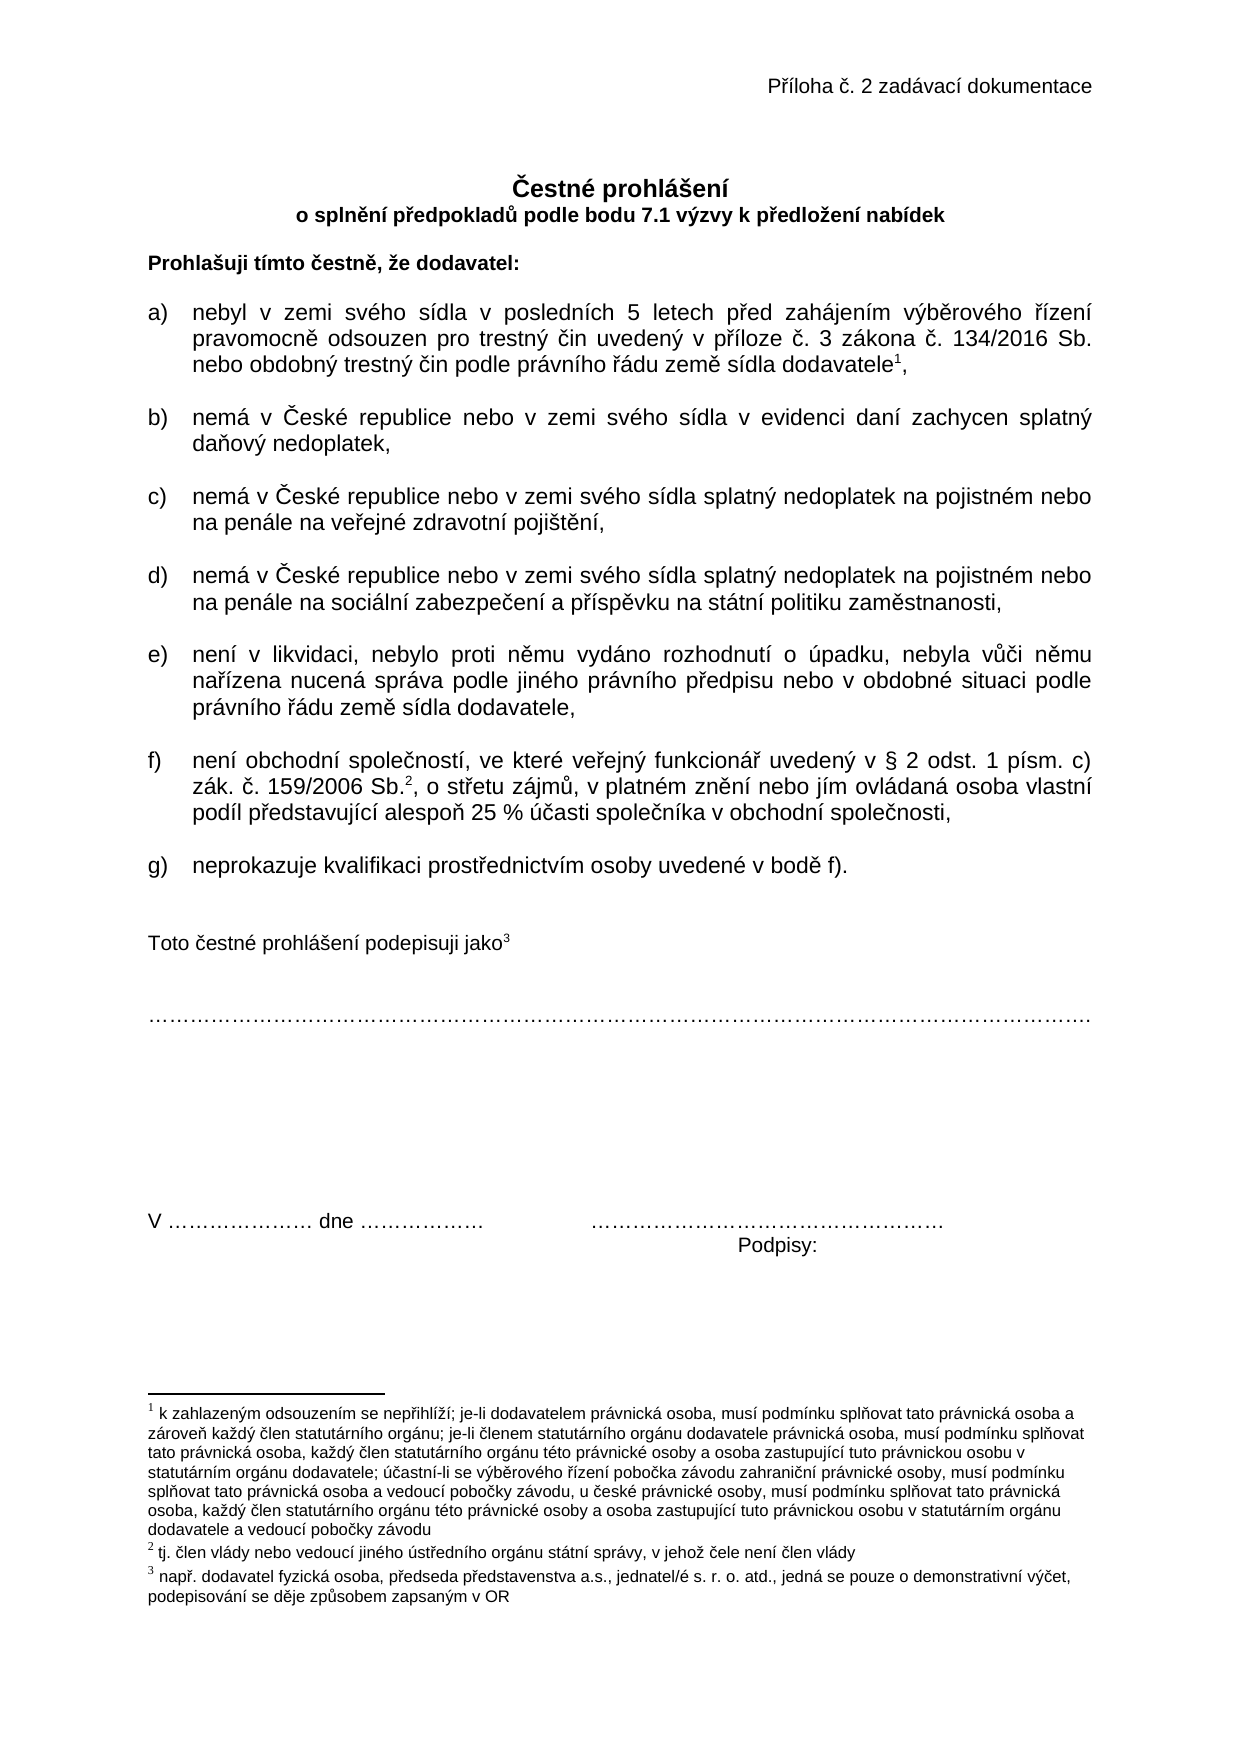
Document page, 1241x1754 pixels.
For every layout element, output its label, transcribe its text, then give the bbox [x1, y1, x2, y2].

text V ………………… dne ……………… …………………………………………… [148, 1209, 1093, 1233]
text Čestné prohlášení [148, 174, 1093, 203]
list neprokazuje kvalifikaci prostřednictvím osoby uvedené v bodě f). [148, 852, 1093, 878]
list nemá v České republice nebo v zemi svého sídla splatný nedoplatek na pojistném nebo na penále na sociální zabezpečení a příspěvku na státní politiku zaměstnanosti, [148, 562, 1093, 615]
list není v likvidaci, nebylo proti němu vydáno rozhodnutí o úpadku, nebyla vůči němu nařízena nucená správa podle jiného právního předpisu nebo v obdobné situaci podle právního řádu země sídla dodavatele, [148, 641, 1093, 720]
text o splnění předpokladů podle bodu 7.1 výzvy k předložení nabídek [148, 203, 1093, 227]
text Prohlašuji tímto čestně, že dodavatel: [148, 251, 1093, 274]
list nemá v České republice nebo v zemi svého sídla v evidenci daní zachycen splatný daňový nedoplatek, [148, 404, 1093, 457]
text Toto čestné prohlášení podepisuji jako [148, 931, 1093, 955]
list nemá v České republice nebo v zemi svého sídla splatný nedoplatek na pojistném nebo na penále na veřejné zdravotní pojištění, [148, 483, 1093, 536]
list nebyl v zemi svého sídla v posledních 5 letech před zahájením výběrového řízení pravomocně odsouzen pro trestný čin uvedený v příloze č. 3 zákona č. 134/2016 Sb. nebo obdobný trestný čin podle právního řádu země sídla dodavatele, [148, 298, 1093, 378]
text ………………………………………………………………………………………………………………………. [148, 1003, 1093, 1027]
list není obchodní společností, ve které veřejný funkcionář uvedený v § 2 odst. 1 písm. c) zák. č. 159/2006 Sb., o střetu zájmů, v platném znění nebo jím ovládaná osoba vlastní podíl představující alespoň 25 % účasti společníka v obchodní společnosti, [148, 747, 1093, 826]
text Podpisy: [148, 1233, 1093, 1257]
